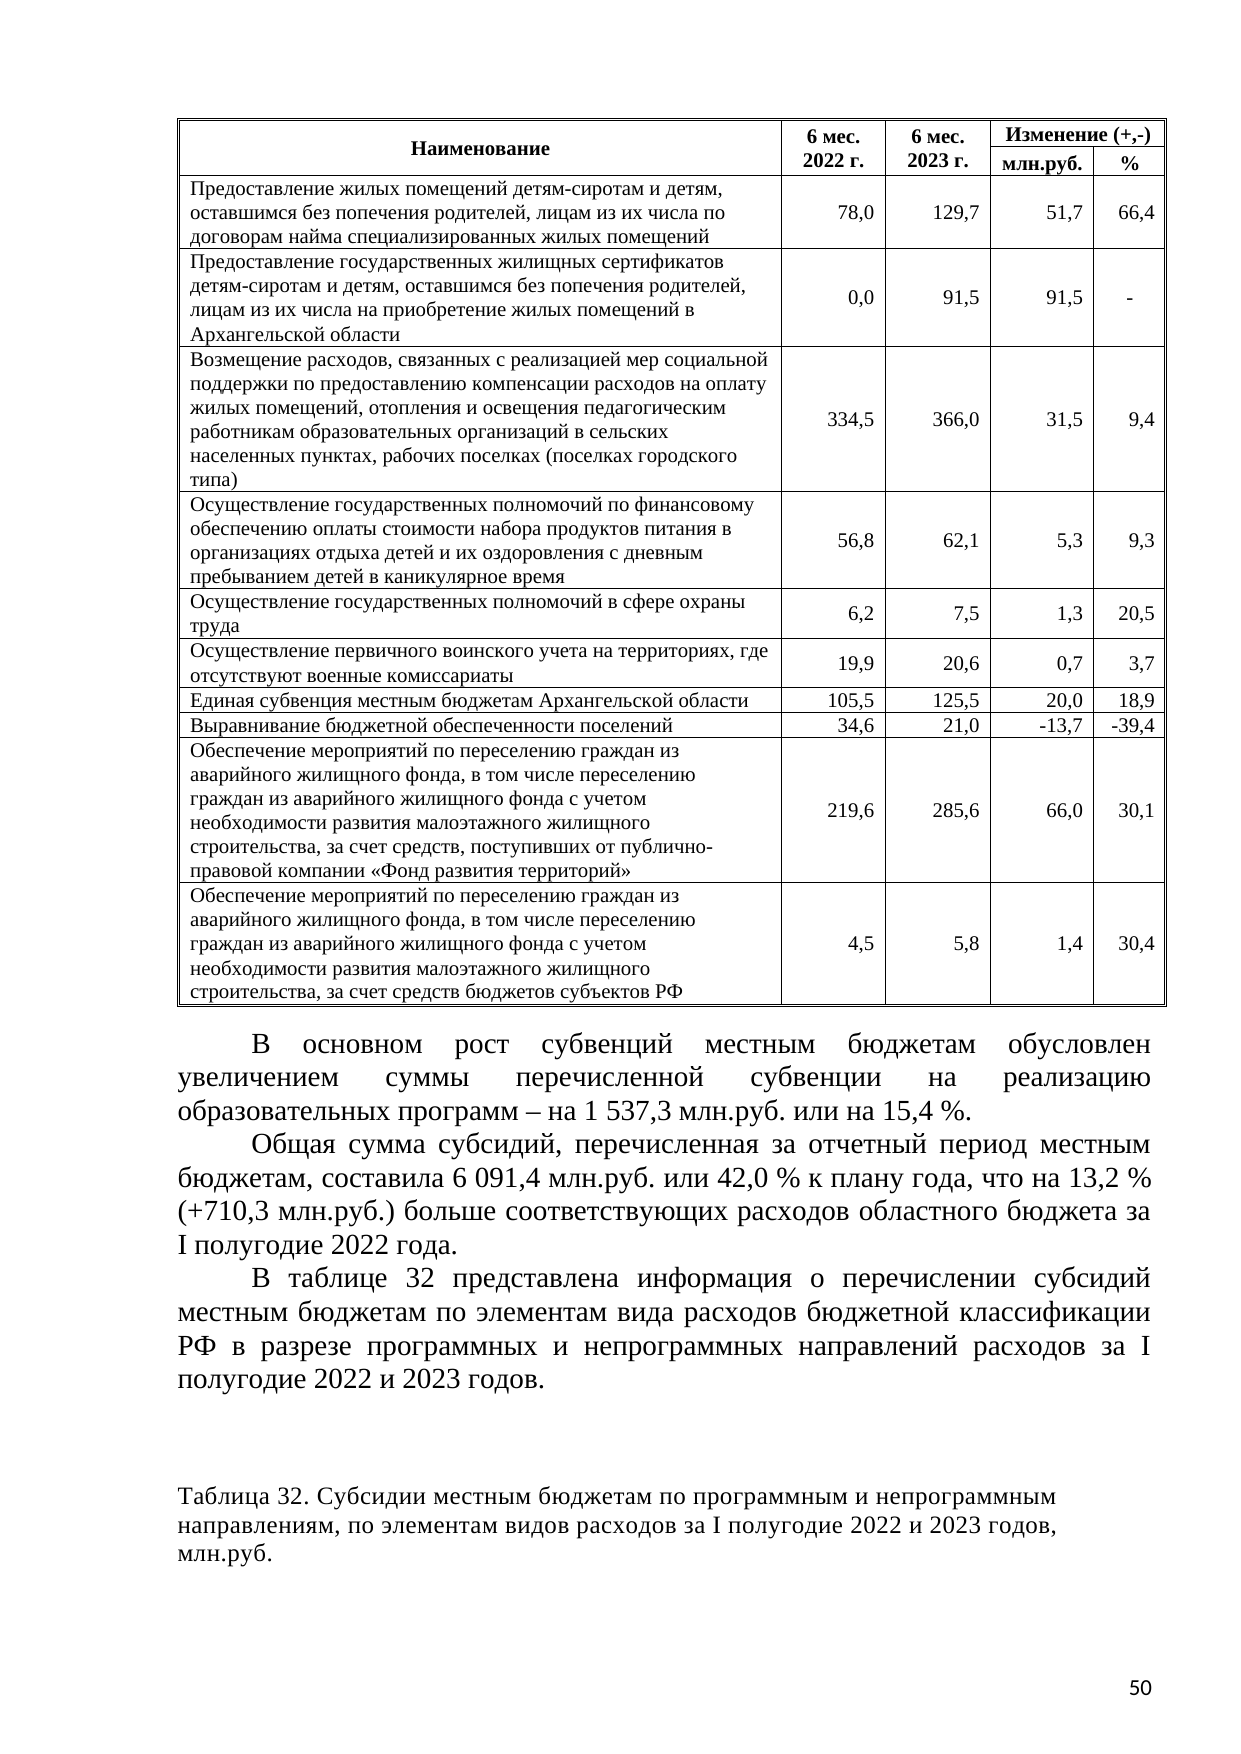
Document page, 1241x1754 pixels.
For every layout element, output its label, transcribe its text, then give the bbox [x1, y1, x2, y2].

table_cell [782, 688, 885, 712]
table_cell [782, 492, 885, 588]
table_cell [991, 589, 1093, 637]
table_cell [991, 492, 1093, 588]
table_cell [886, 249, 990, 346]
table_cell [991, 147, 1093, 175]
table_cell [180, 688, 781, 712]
text Общая сумма субсидий, перечисленная за отчетный период местным бюджетам, составила 6 091,4 млн.руб. или 42,0 % к плану года, что на 13,2 % (+710,3 млн.руб.) больше соответствующих расходов областного бюджета за I полугодие 2022 года. [177, 1126, 1152, 1261]
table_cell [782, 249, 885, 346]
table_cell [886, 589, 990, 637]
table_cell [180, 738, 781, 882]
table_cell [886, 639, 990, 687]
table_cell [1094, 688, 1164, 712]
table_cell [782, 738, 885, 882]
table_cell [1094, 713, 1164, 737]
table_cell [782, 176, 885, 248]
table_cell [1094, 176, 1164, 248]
text В таблице 32 представлена информация о перечислении субсидий местным бюджетам по элементам вида расходов бюджетной классификации РФ в разрезе программных и непрограммных направлений расходов за I полугодие 2022 и 2023 годов. [177, 1261, 1152, 1395]
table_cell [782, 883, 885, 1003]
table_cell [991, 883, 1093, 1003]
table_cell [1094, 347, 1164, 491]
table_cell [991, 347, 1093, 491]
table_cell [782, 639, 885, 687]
text В основном рост субвенций местным бюджетам обусловлен увеличением суммы перечисленной субвенции на реализацию образовательных программ – на 1 537,3 млн.руб. или на 15,4 %. [177, 1026, 1152, 1126]
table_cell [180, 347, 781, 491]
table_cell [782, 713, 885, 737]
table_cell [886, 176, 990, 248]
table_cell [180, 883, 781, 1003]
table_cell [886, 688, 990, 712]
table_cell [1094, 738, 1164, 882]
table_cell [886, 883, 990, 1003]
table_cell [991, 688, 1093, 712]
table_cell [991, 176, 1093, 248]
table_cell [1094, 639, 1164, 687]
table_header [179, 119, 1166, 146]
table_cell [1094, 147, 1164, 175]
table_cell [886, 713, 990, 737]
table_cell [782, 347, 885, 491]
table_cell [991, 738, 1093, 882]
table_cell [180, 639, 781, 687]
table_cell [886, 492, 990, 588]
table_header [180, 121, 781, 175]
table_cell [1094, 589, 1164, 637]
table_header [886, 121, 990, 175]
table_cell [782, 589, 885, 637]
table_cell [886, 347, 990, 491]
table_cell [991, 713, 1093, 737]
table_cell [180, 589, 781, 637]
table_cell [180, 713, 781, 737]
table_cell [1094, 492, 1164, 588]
text Таблица 32. Субсидии местным бюджетам по программным и непрограммным направлениям, по элементам видов расходов за I полугодие 2022 и 2023 годов, млн.руб. [177, 1481, 1152, 1567]
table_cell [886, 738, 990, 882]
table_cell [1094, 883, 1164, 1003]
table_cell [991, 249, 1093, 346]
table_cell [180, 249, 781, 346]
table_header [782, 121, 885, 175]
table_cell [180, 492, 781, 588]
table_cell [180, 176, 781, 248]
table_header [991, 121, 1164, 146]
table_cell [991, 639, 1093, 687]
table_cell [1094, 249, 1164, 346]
